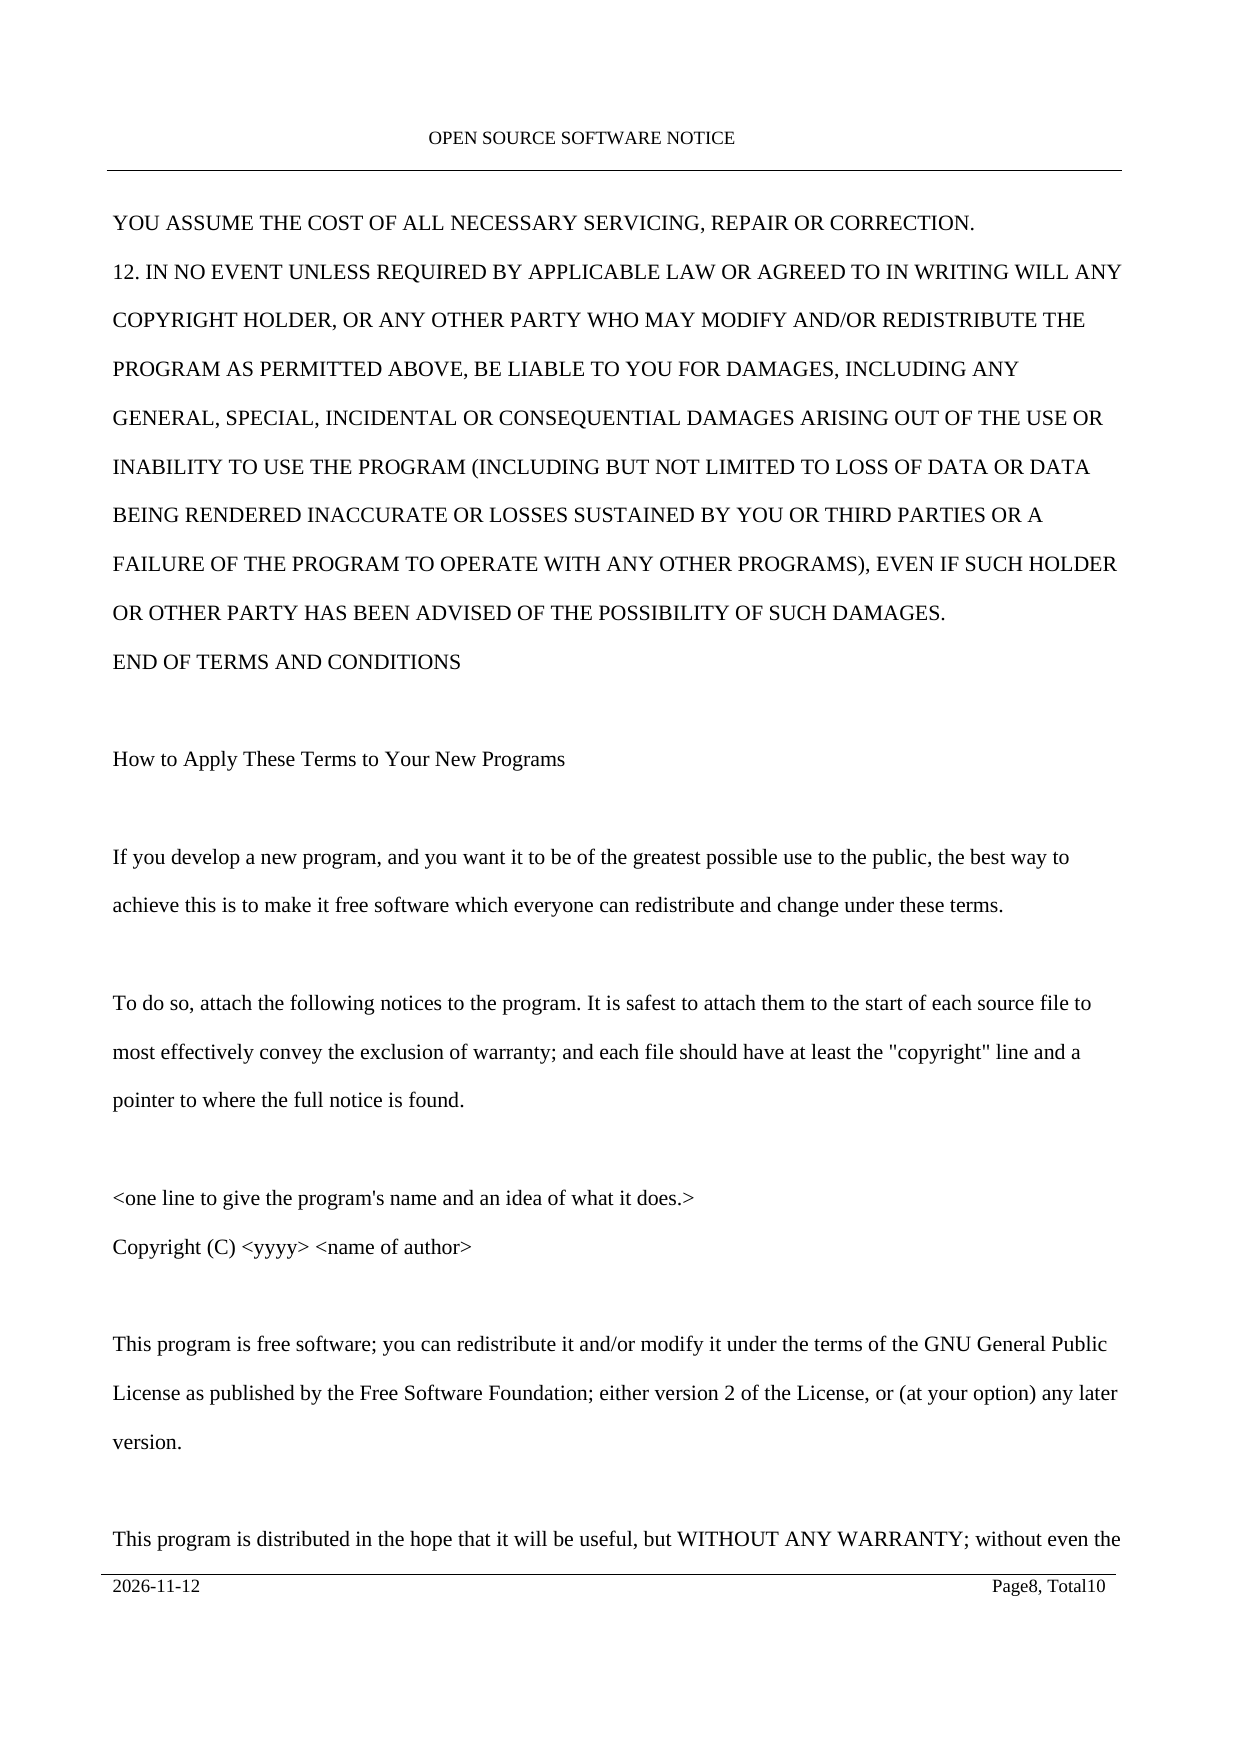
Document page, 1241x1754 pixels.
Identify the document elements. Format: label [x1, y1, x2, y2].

text [112, 206, 1128, 1555]
